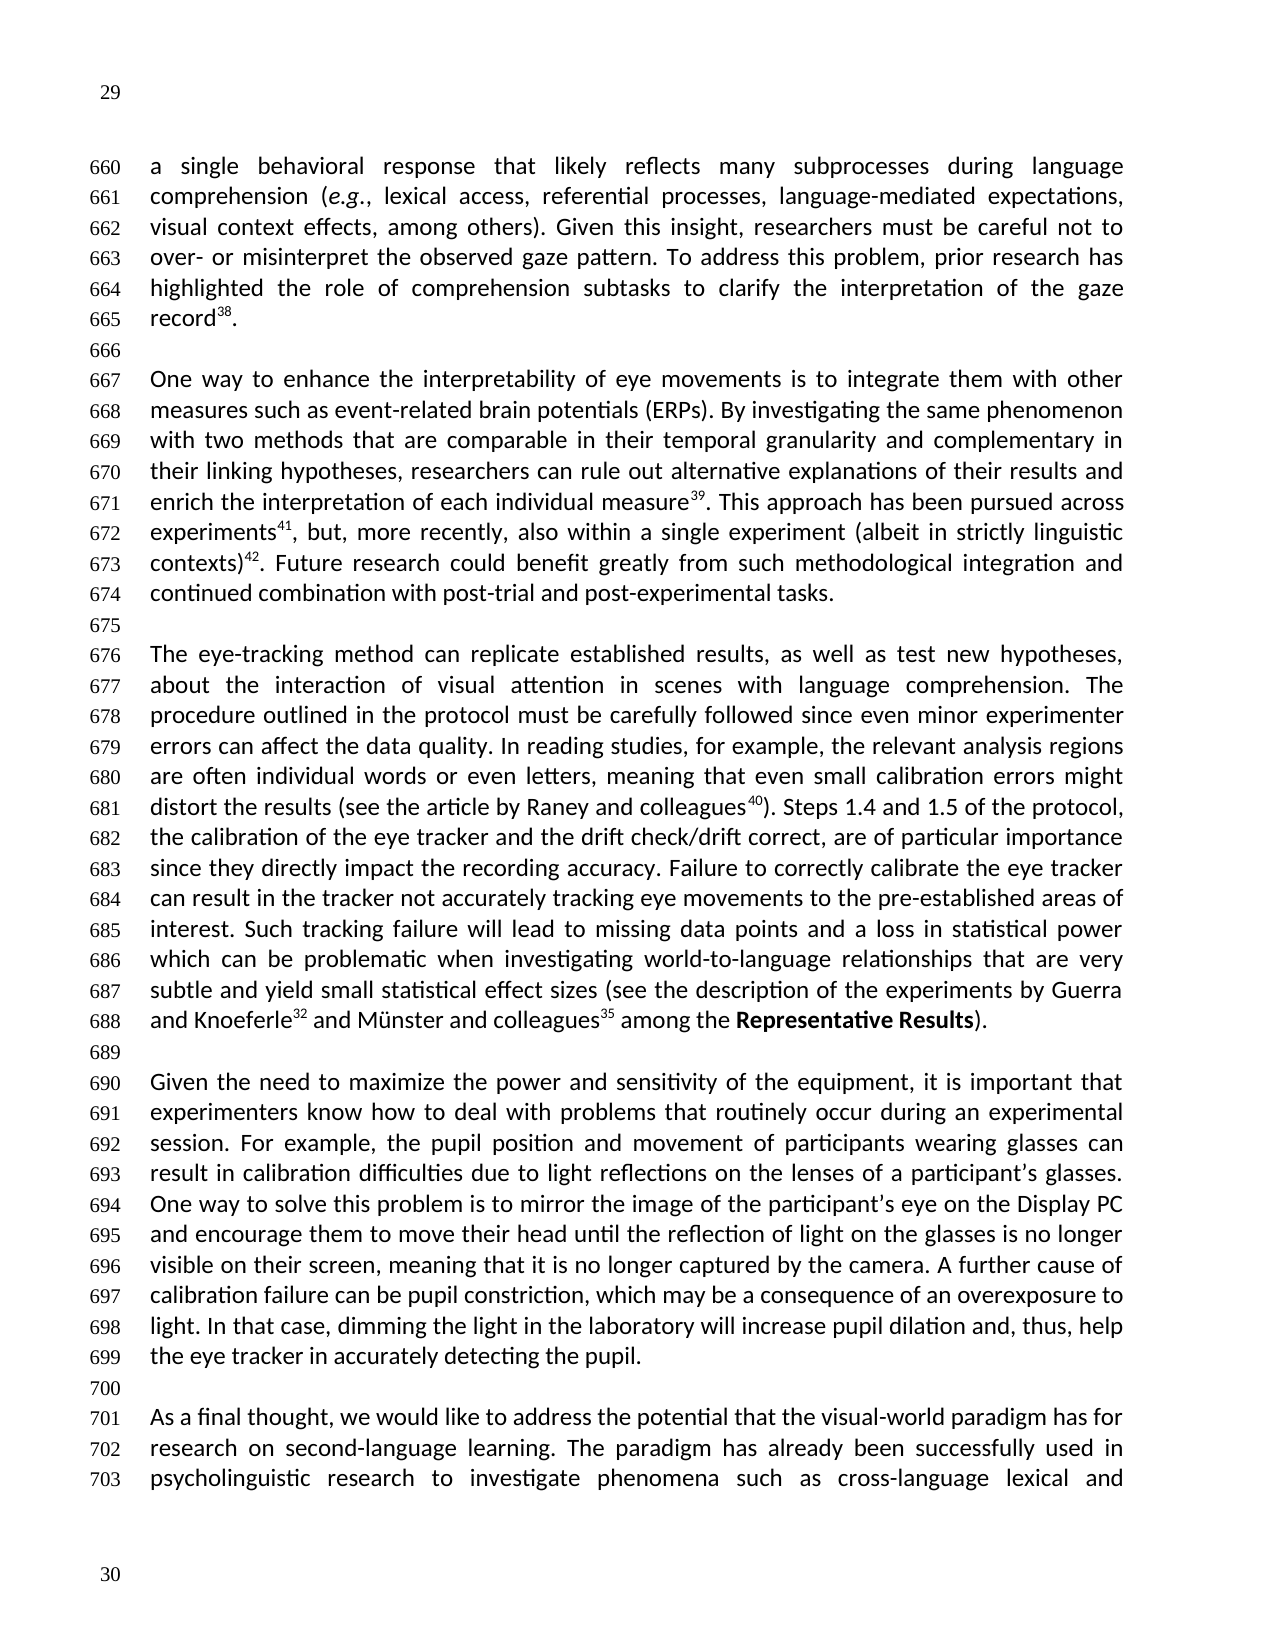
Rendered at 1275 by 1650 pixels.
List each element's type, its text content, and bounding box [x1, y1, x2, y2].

text The eye-tracking method can replicate established results, as well as test new hypotheses, about the interaction of visual attention in scenes with language comprehension. The procedure outlined in the protocol must be carefully followed since even minor experimenter errors can affect the data quality. In reading studies, for example, the relevant analysis regions are often individual words or even letters, meaning that even small calibration errors might distort the results (see the article by Raney and colleagues40). Steps 1.4 and 1.5 of the protocol, the calibration of the eye tracker and the drift check/drift correct, are of particular importance since they directly impact the recording accuracy. Failure to correctly calibrate the eye tracker can result in the tracker not accurately tracking eye movements to the pre-established areas of interest. Such tracking failure will lead to missing data points and a loss in statistical power which can be problematic when investigating world-to-language relationships that are very subtle and yield small statistical effect sizes (see the description of the experiments by Guerra and Knoeferle32 and Münster and colleagues35 among the Representative Results). [150, 638, 1125, 1035]
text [150, 1401, 1125, 1493]
text One way to enhance the interpretability of eye movements is to integrate them with other measures such as event-related brain potentials (ERPs). By investigating the same phenomenon with two methods that are comparable in their temporal granularity and complementary in their linking hypotheses, researchers can rule out alternative explanations of their results and enrich the interpretation of each individual measure39. This approach has been pursued across experiments41, but, more recently, also within a single experiment (albeit in strictly linguistic contexts)42. Future research could benefit greatly from such methodological integration and continued combination with post-trial and post-experimental tasks. [150, 364, 1125, 608]
text Given the need to maximize the power and sensitivity of the equipment, it is important that experimenters know how to deal with problems that routinely occur during an experimental session. For example, the pupil position and movement of participants wearing glasses can result in calibration difficulties due to light reflections on the lenses of a participant’s glasses. One way to solve this problem is to mirror the image of the participant’s eye on the Display PC and encourage them to move their head until the reflection of light on the glasses is no longer visible on their screen, meaning that it is no longer captured by the camera. A further cause of calibration failure can be pupil constriction, which may be a consequence of an overexposure to light. In that case, dimming the light in the laboratory will increase pupil dilation and, thus, help the eye tracker in accurately detecting the pupil. [150, 1066, 1125, 1371]
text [150, 150, 1125, 333]
